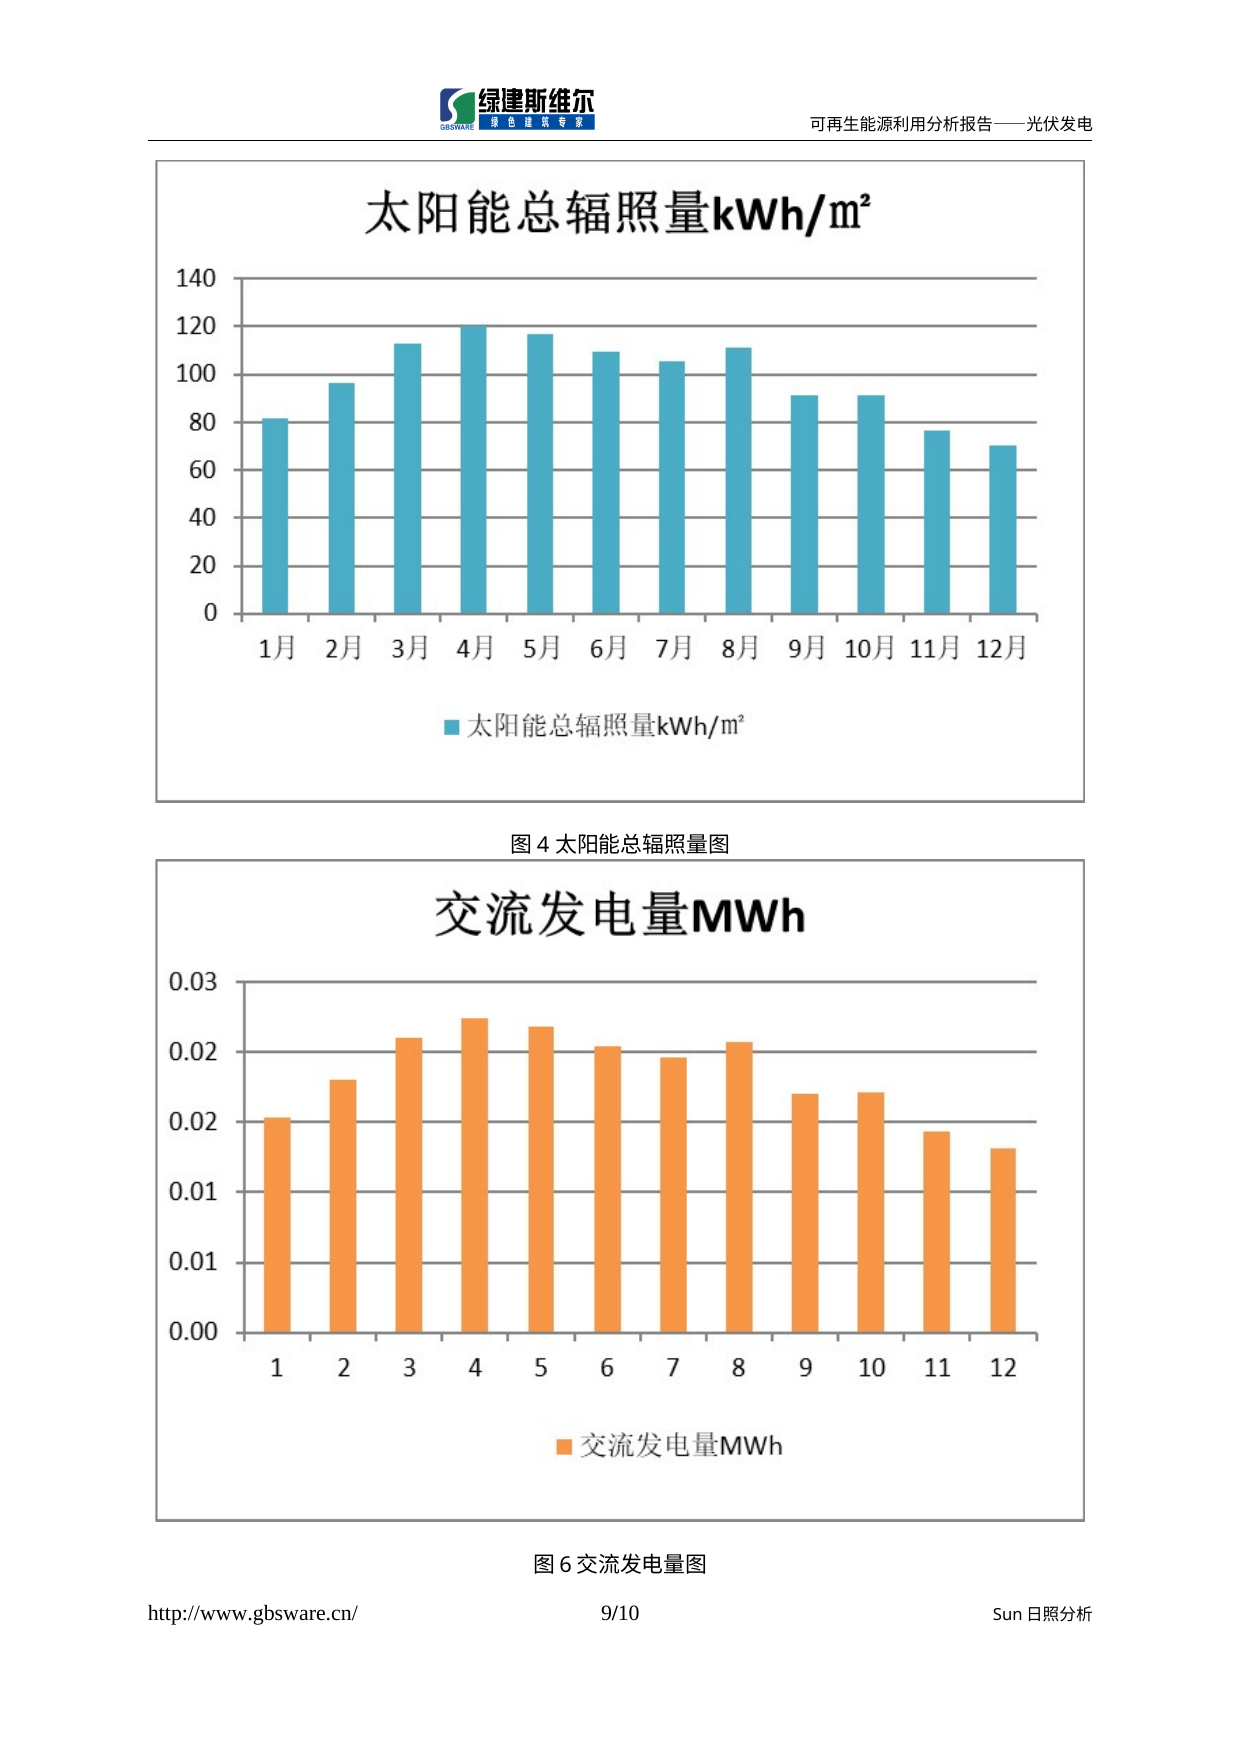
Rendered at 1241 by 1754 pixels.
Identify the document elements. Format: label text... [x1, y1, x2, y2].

picture [436, 88, 596, 131]
text 图4 太阳能总辐照量图 [148, 827, 1092, 859]
text 图6交流发电量图 [148, 1547, 1092, 1579]
picture [155, 859, 1085, 1522]
picture [155, 160, 1085, 803]
